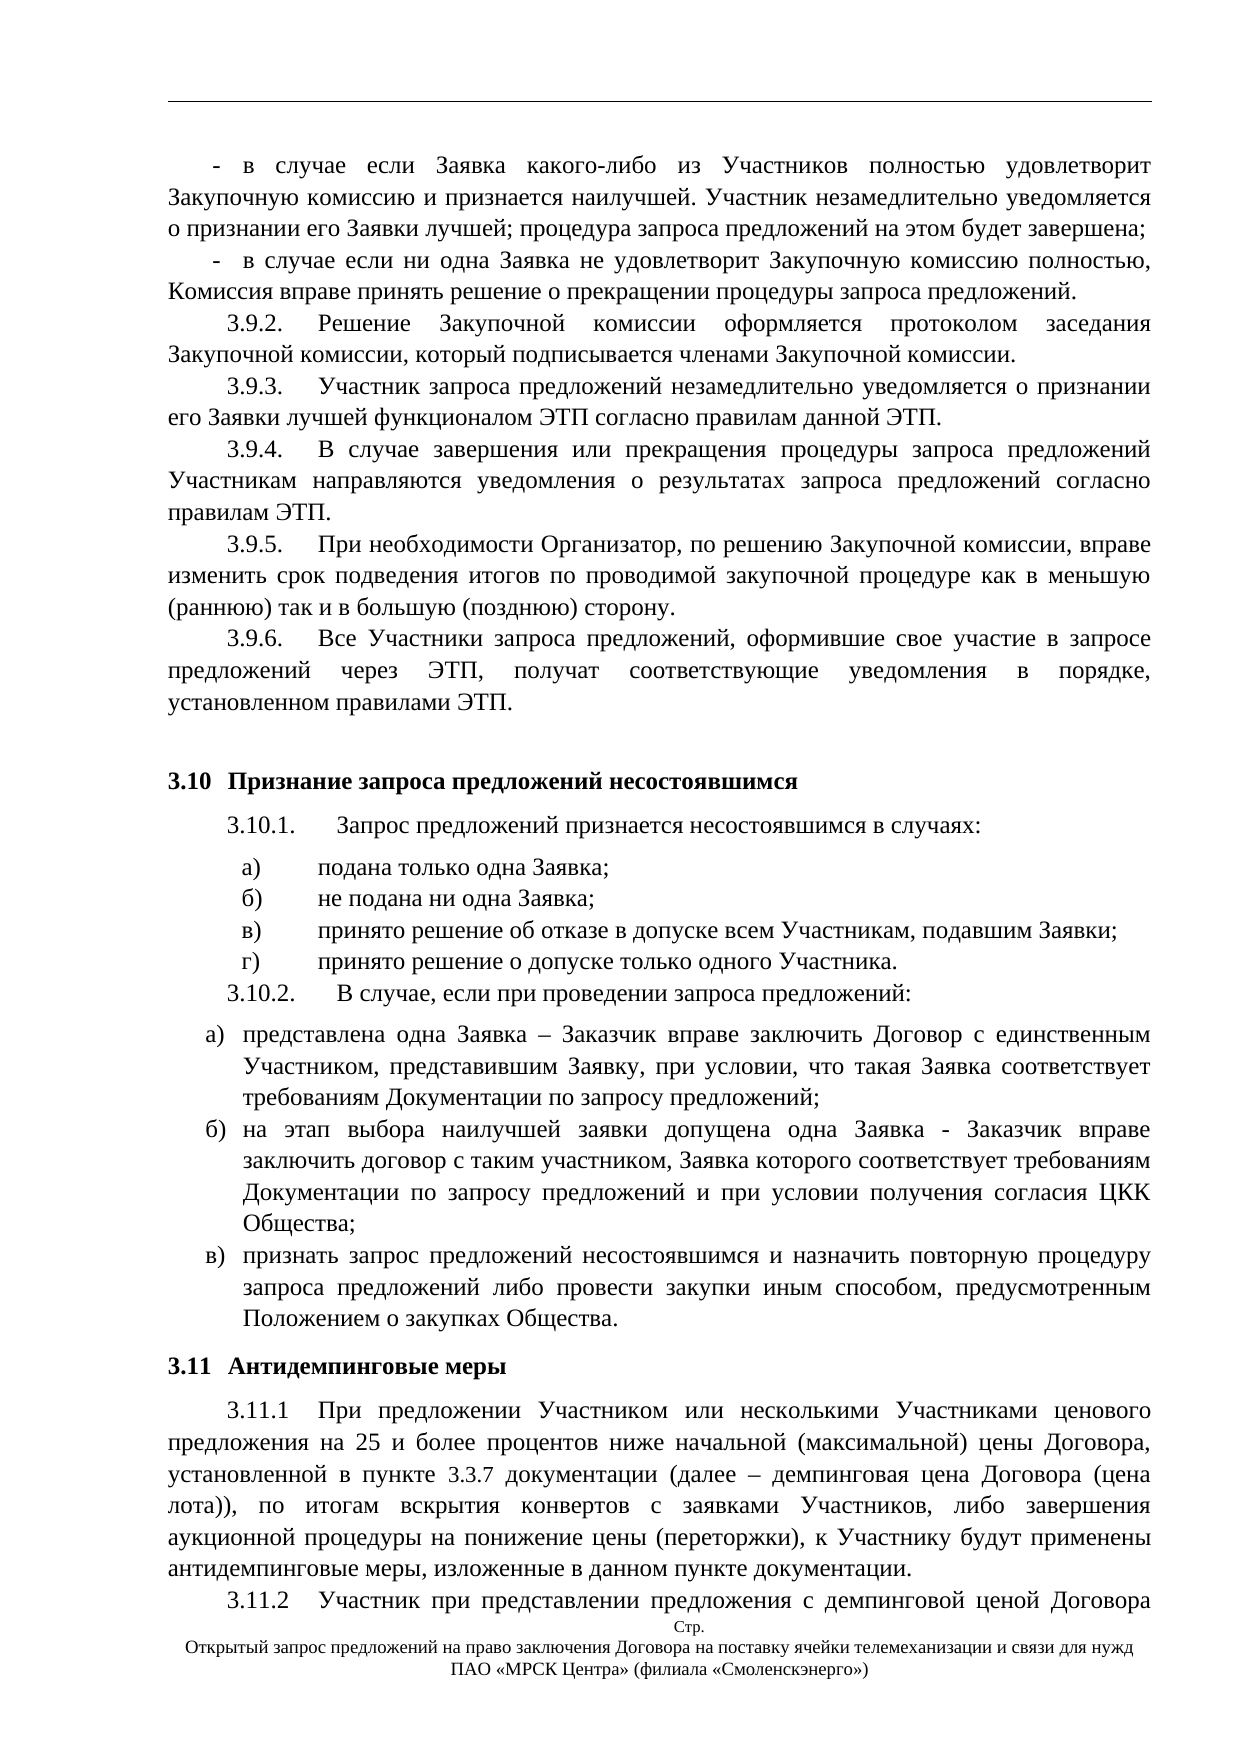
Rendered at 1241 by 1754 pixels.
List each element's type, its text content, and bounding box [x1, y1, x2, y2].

list признать запрос предложений несостоявшимся и назначить повторную процедуру запроса предложений либо провести закупки иным способом, предусмотренным Положением о закупках Общества. [205, 1240, 1152, 1332]
list принято решение об отказе в допуске всем Участникам, подавшим Заявки; [168, 915, 1152, 943]
list В случае, если при проведении запроса предложений: [168, 978, 1152, 1007]
list принято решение о допуске только одного Участника. [168, 946, 1152, 975]
list При предложении Участником или несколькими Участниками ценового предложения на 25 и более процентов ниже начальной (максимальной) цены Договора, установленной в пункте 3.3.7 документации (далее – демпинговая цена Договора (цена лота)), по итогам вскрытия конвертов с заявками Участников, либо завершения аукционной процедуры на понижение цены (переторжки), к Участнику будут применены антидемпинговые меры, изложенные в данном пункте документации. [168, 1396, 1152, 1582]
list Все Участники запроса предложений, оформившие свое участие в запросе предложений через ЭТП, получат соответствующие уведомления в порядке, установленном правилами ЭТП. [168, 623, 1152, 715]
list Решение Закупочной комиссии оформляется протоколом заседания Закупочной комиссии, который подписывается членами Закупочной комиссии. [168, 308, 1152, 368]
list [168, 1585, 1152, 1614]
list Участник запроса предложений незамедлительно уведомляется о признании его Заявки лучшей функционалом ЭТП согласно правилам данной ЭТП. [168, 371, 1152, 431]
list в случае если Заявка какого-либо из Участников полностью удовлетворит Закупочную комиссию и признается наилучшей. Участник незамедлительно уведомляется о признании его Заявки лучшей; процедура запроса предложений на этом будет завершена; [168, 150, 1152, 242]
list Запрос предложений признается несостоявшимся в случаях: [168, 810, 1152, 839]
list подана только одна Заявка; [168, 852, 1152, 880]
subtitle Антидемпинговые меры [168, 1351, 1152, 1380]
list При необходимости Организатор, по решению Закупочной комиссии, вправе изменить срок подведения итогов по проводимой закупочной процедуре как в меньшую (раннюю) так и в большую (позднюю) сторону. [168, 529, 1152, 621]
subtitle Признание запроса предложений несостоявшимся [168, 766, 1152, 795]
list В случае завершения или прекращения процедуры запроса предложений Участникам направляются уведомления о результатах запроса предложений согласно правилам ЭТП. [168, 434, 1152, 526]
list на этап выбора наилучшей заявки допущена одна Заявка - Заказчик вправе заключить договор с таким участником, Заявка которого соответствует требованиям Документации по запросу предложений и при условии получения согласия ЦКК Общества; [205, 1114, 1152, 1237]
list не подана ни одна Заявка; [168, 883, 1152, 912]
list в случае если ни одна Заявка не удовлетворит Закупочную комиссию полностью, Комиссия вправе принять решение о прекращении процедуры запроса предложений. [168, 245, 1152, 305]
list представлена одна Заявка – Заказчик вправе заключить Договор с единственным Участником, представившим Заявку, при условии, что такая Заявка соответствует требованиям Документации по запросу предложений; [205, 1019, 1152, 1111]
